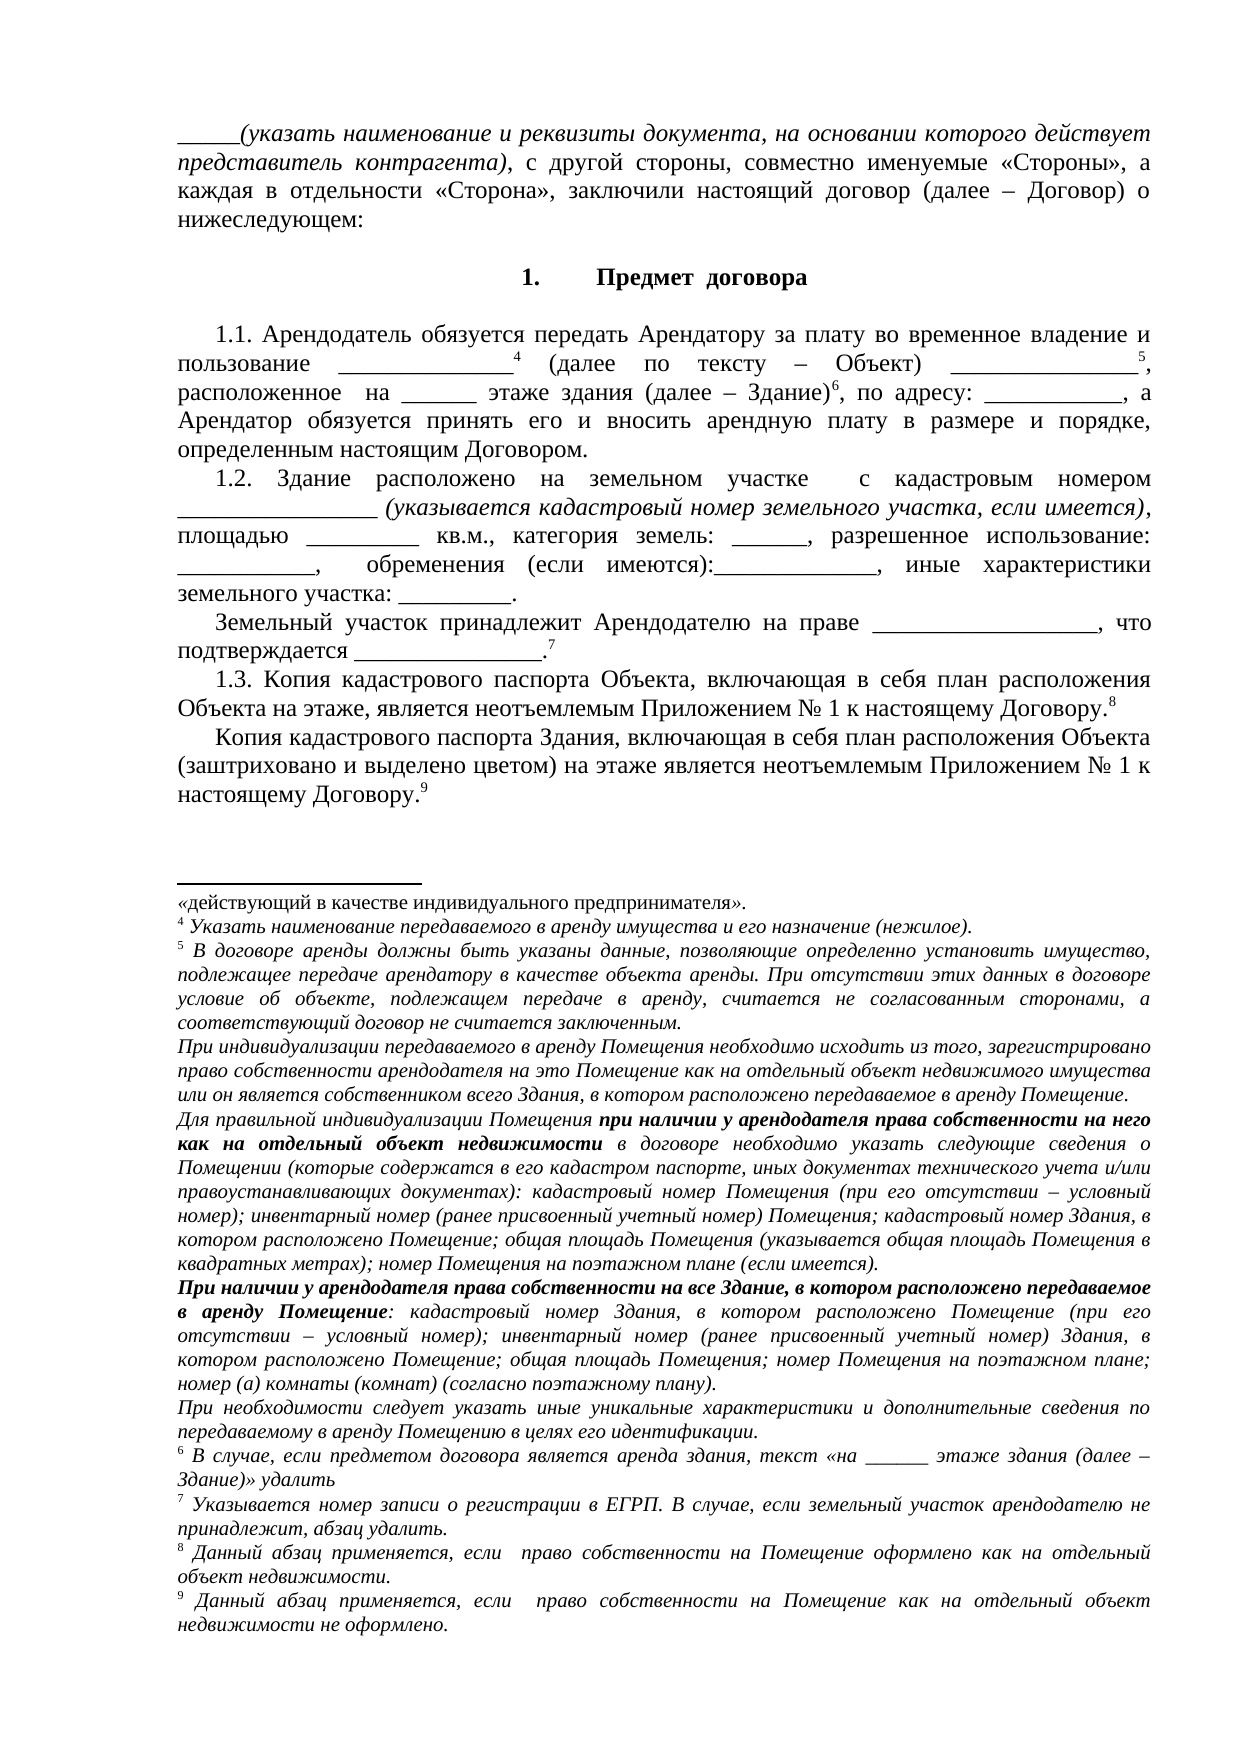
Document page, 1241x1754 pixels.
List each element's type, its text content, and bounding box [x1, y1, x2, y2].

text Земельный участок принадлежит Арендодателю на праве __________________, что подтверждается _______________. [177, 607, 1152, 664]
text 1.3. Копия кадастрового паспорта Объекта, включающая в себя план расположения Объекта на этаже, является неотъемлемым Приложением № 1 к настоящему Договору. [177, 664, 1152, 722]
text 1.2. Здание расположено на земельном участке с кадастровым номером ________________ (указывается кадастровый номер земельного участка, если имеется), площадью _________ кв.м., категория земель: ______, разрешенное использование: ___________, обременения (если имеются):_____________, иные характеристики земельного участка: _________. [177, 463, 1152, 607]
text Копия кадастрового паспорта Здания, включающая в себя план расположения Объекта (заштриховано и выделено цветом) на этаже является неотъемлемым Приложением № 1 к настоящему Договору. [177, 722, 1152, 808]
text 1.1. Арендодатель обязуется передать Арендатору за плату во временное владение и пользование ______________ (далее по тексту – Объект) _______________, расположенное на ______ этаже здания (далее – Здание), по адресу: ___________, а Арендатор обязуется принять его и вносить арендную плату в размере и порядке, определенным настоящим Договором. [177, 319, 1152, 463]
list Предмет договора [177, 262, 1152, 291]
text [177, 118, 1152, 233]
